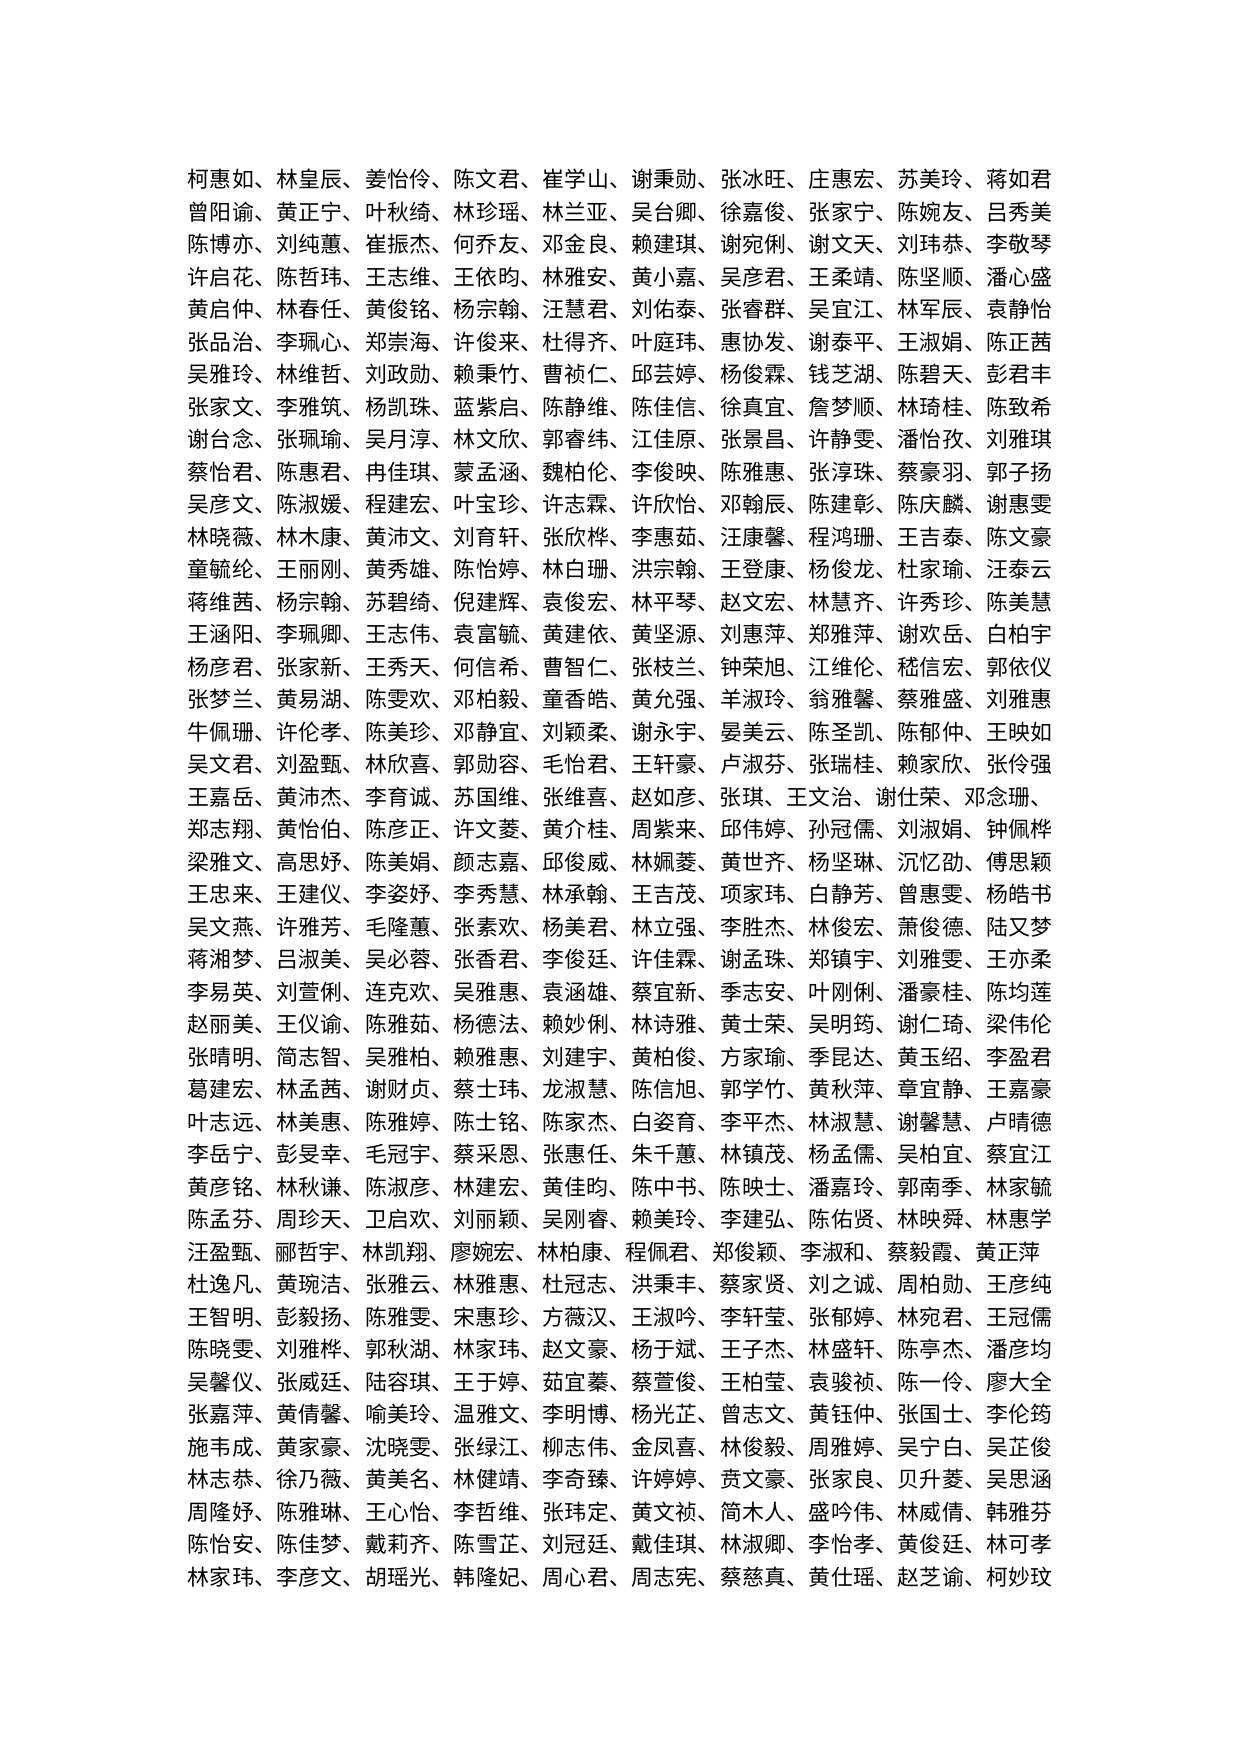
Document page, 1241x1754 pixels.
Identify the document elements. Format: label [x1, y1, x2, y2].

text [187, 1267, 1053, 1592]
text [187, 162, 1053, 1267]
